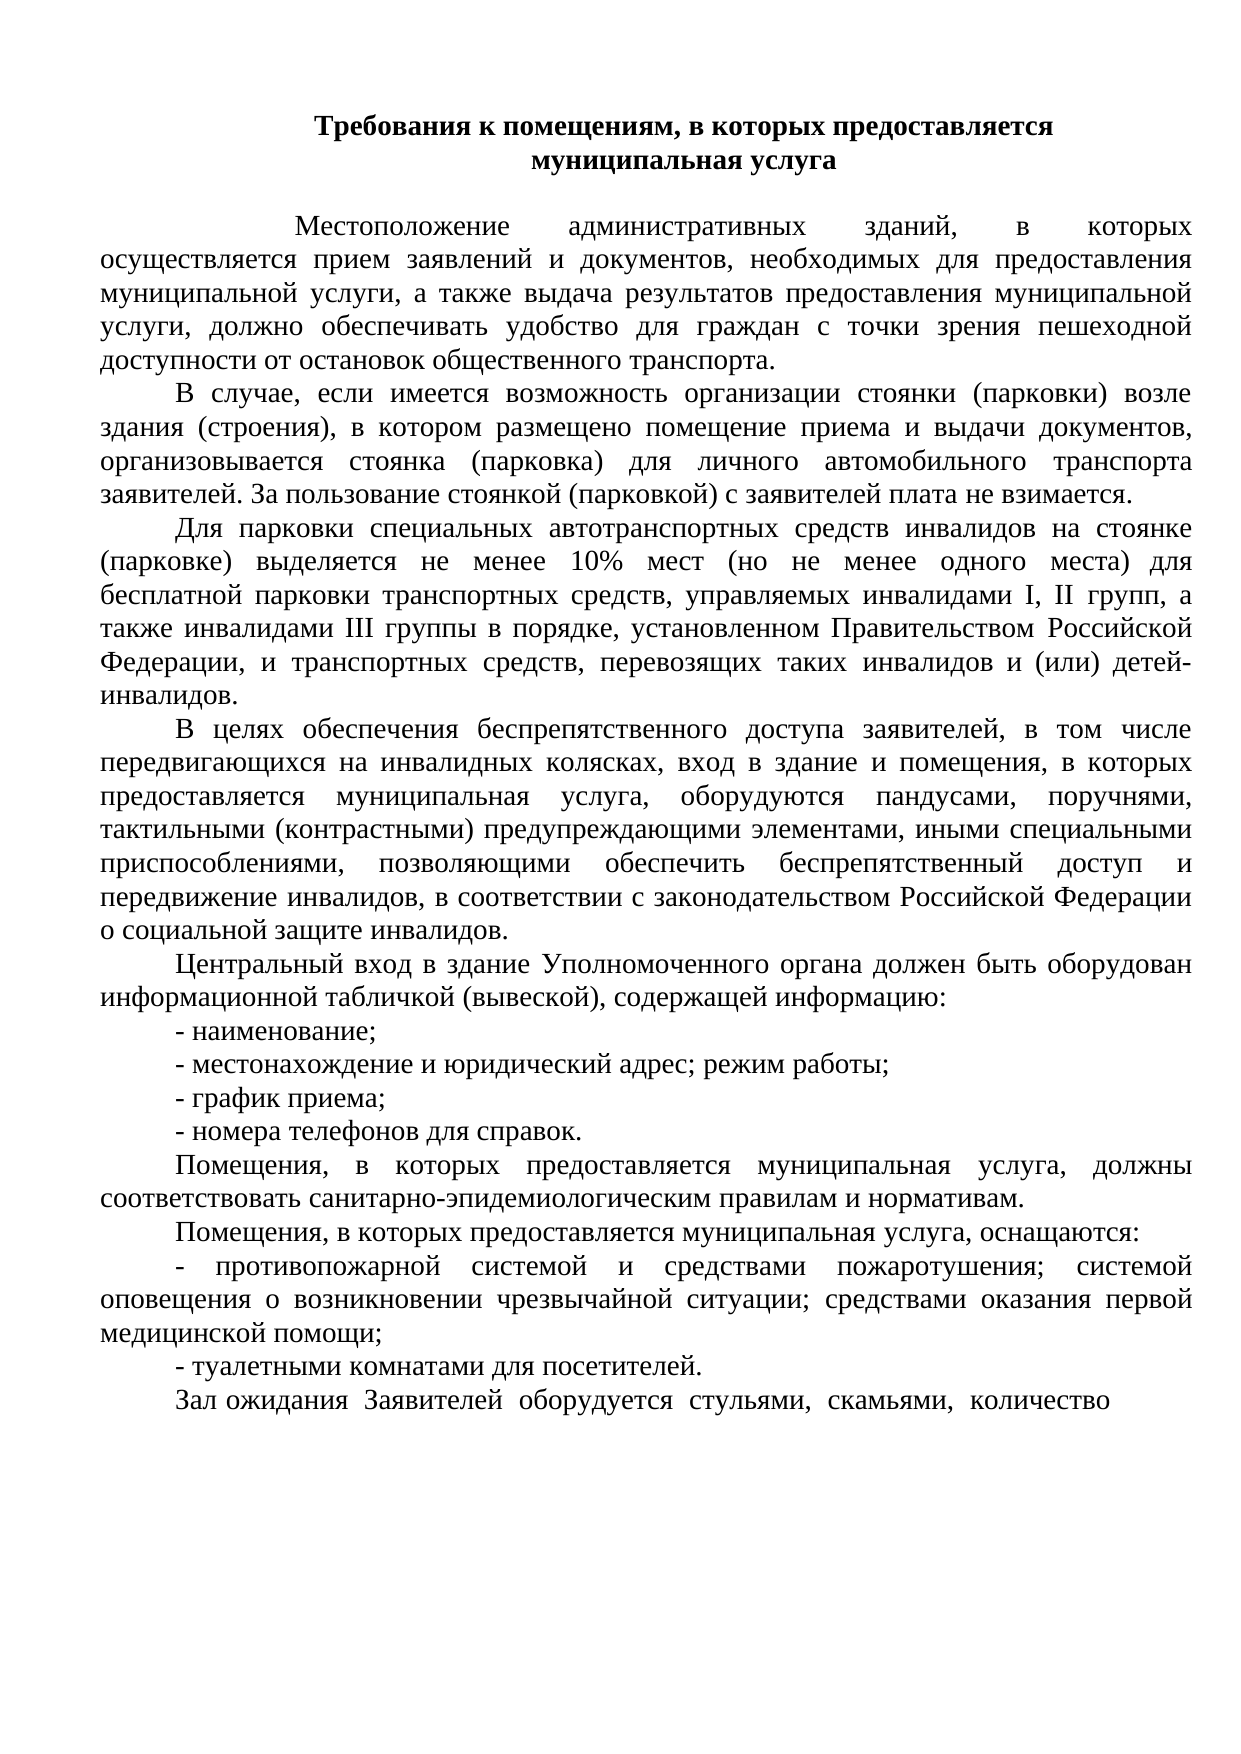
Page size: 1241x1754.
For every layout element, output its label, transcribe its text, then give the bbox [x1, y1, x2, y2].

text В случае, если имеется возможность организации стоянки (парковки) возле здания (строения), в котором размещено помещение приема и выдачи документов, организовывается стоянка (парковка) для личного автомобильного транспорта заявителей. За пользование стоянкой (парковкой) с заявителей плата не взимается. [100, 376, 1192, 510]
text Помещения, в которых предоставляется муниципальная услуга, должны соответствовать санитарно-эпидемиологическим правилам и нормативам. [100, 1147, 1192, 1214]
text - туалетными комнатами для посетителей. [100, 1348, 1192, 1382]
text - местонахождение и юридический адрес; режим работы; [100, 1046, 1192, 1080]
text - номера телефонов для справок. [100, 1113, 1192, 1147]
text В целях обеспечения беспрепятственного доступа заявителей, в том числе передвигающихся на инвалидных колясках, вход в здание и помещения, в которых предоставляется муниципальная услуга, оборудуются пандусами, поручнями, тактильными (контрастными) предупреждающими элементами, иными специальными приспособлениями, позволяющими обеспечить беспрепятственный доступ и передвижение инвалидов, в соответствии с законодательством Российской Федерации о социальной защите инвалидов. [100, 711, 1192, 946]
text Для парковки специальных автотранспортных средств инвалидов на стоянке (парковке) выделяется не менее 10% мест (но не менее одного места) для бесплатной парковки транспортных средств, управляемых инвалидами I, II групп, а также инвалидами III группы в порядке, установленном Правительством Российской Федерации, и транспортных средств, перевозящих таких инвалидов и (или) детей-инвалидов. [100, 510, 1192, 711]
text Зал ожидания Заявителей оборудуется стульями, скамьями, количество [100, 1382, 1192, 1415]
text Центральный вход в здание Уполномоченного органа должен быть оборудован информационной табличкой (вывеской), содержащей информацию: [100, 946, 1192, 1013]
text Помещения, в которых предоставляется муниципальная услуга, оснащаются: [100, 1214, 1192, 1248]
subtitle Требования к помещениям, в которых предоставляется [100, 108, 1192, 142]
text - противопожарной системой и средствами пожаротушения; системой оповещения о возникновении чрезвычайной ситуации; средствами оказания первой медицинской помощи; [100, 1248, 1192, 1348]
list Местоположение административных зданий, в которых осуществляется прием заявлений и документов, необходимых для предоставления муниципальной услуги, а также выдача результатов предоставления муниципальной услуги, должно обеспечивать удобство для граждан с точки зрения пешеходной доступности от остановок общественного транспорта. [100, 208, 1192, 376]
text - график приема; [100, 1080, 1192, 1113]
text - наименование; [100, 1013, 1192, 1046]
text муниципальная услуга [100, 142, 1192, 175]
